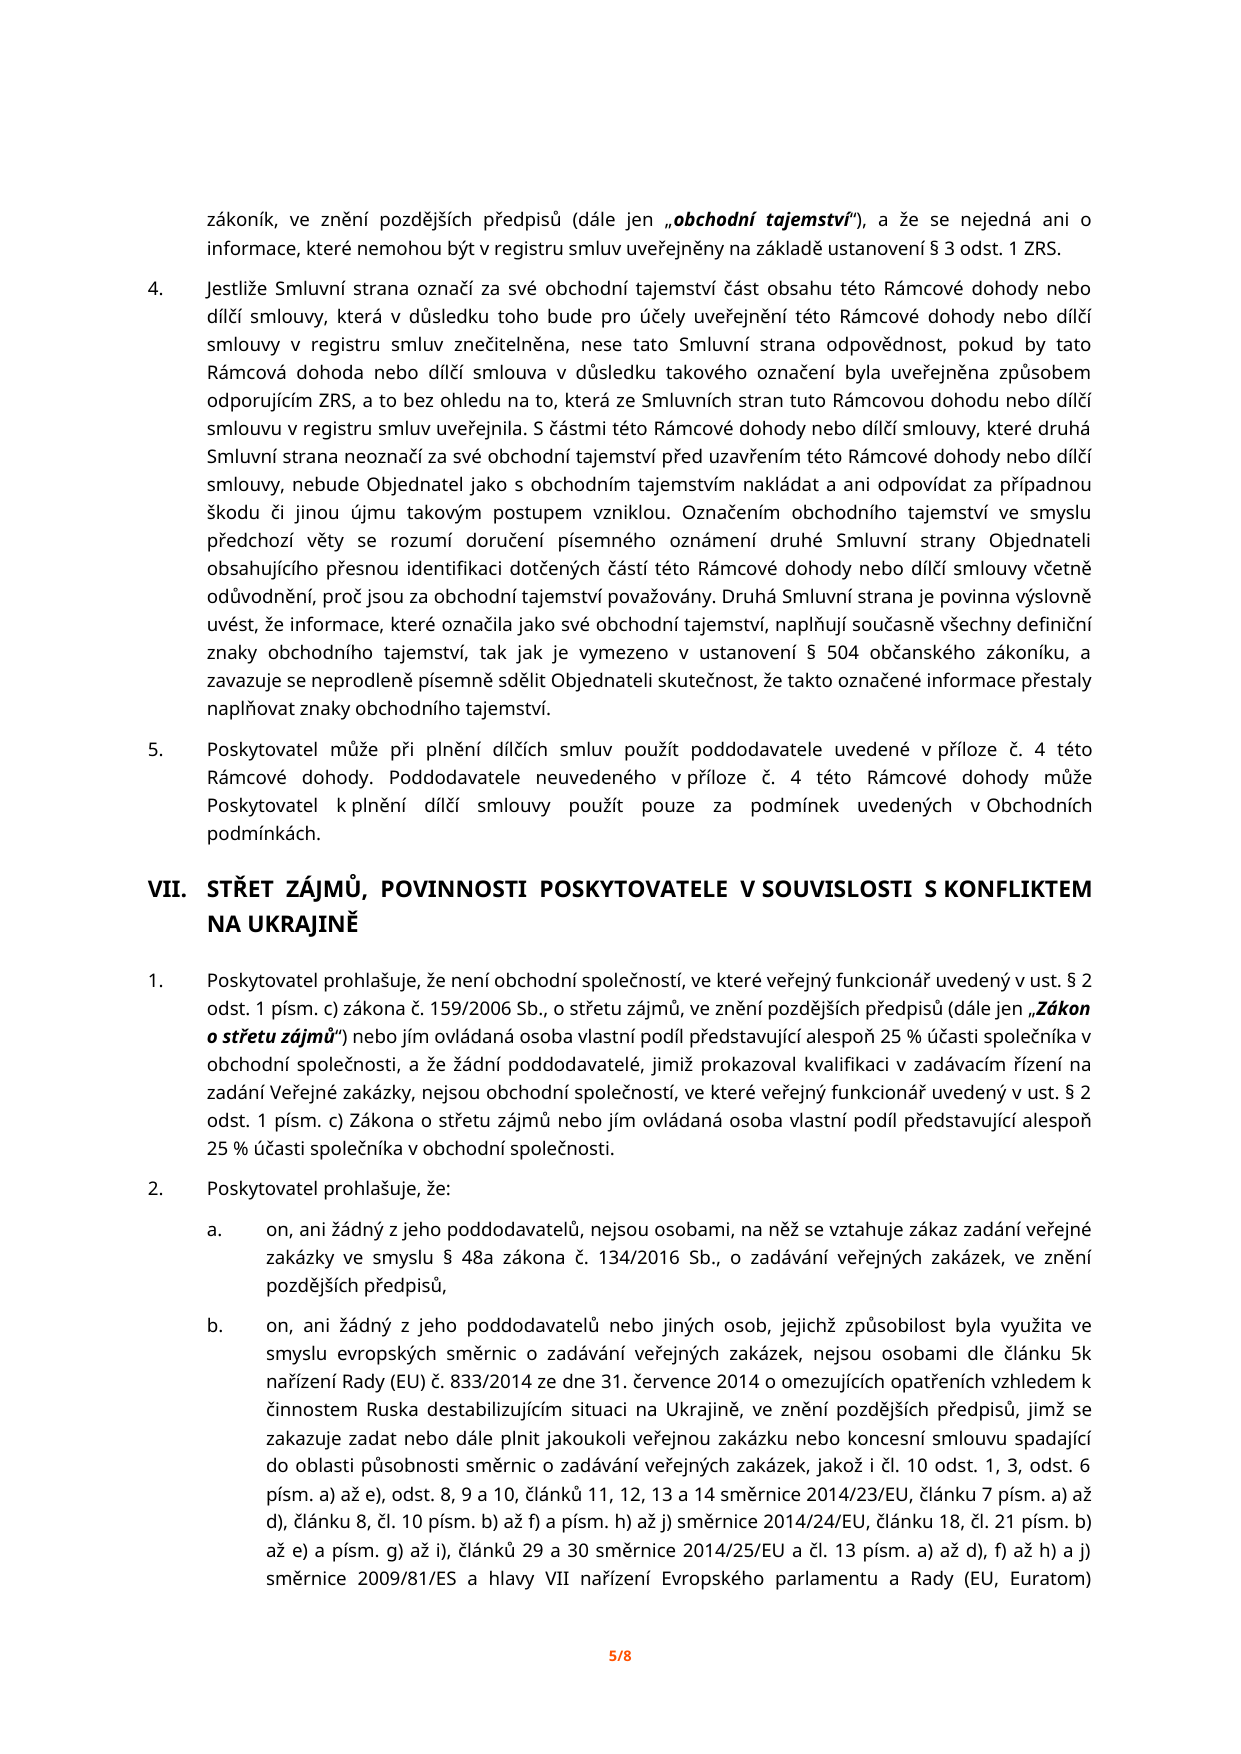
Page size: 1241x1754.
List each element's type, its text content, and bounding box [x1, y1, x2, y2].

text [148, 207, 1093, 260]
list Poskytovatel prohlašuje, že není obchodní společností, ve které veřejný funkcionář uvedený v ust. § 2 odst. 1 písm. c) zákona č. 159/2006 Sb., o střetu zájmů, ve znění pozdějších předpisů (dále jen „Zákon o střetu zájmů“) nebo jím ovládaná osoba vlastní podíl představující alespoň 25 % účasti společníka v obchodní společnosti, a že žádní poddodavatelé, jimiž prokazoval kvalifikaci v zadávacím řízení na zadání Veřejné zakázky, nejsou obchodní společností, ve které veřejný funkcionář uvedený v ust. § 2 odst. 1 písm. c) Zákona o střetu zájmů nebo jím ovládaná osoba vlastní podíl představující alespoň 25 % účasti společníka v obchodní společnosti. [148, 967, 1093, 1161]
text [207, 1313, 1093, 1590]
text STŘET ZÁJMŮ, POVINNOSTI POSKYTOVATELE V SOUVISLOSTI S KONFLIKTEM NA UKRAJINĚ [148, 873, 1093, 939]
text Jestliže Smluvní strana označí za své obchodní tajemství část obsahu této Rámcové dohody nebo dílčí smlouvy, která v důsledku toho bude pro účely uveřejnění této Rámcové dohody nebo dílčí smlouvy v registru smluv znečitelněna, nese tato Smluvní strana odpovědnost, pokud by tato Rámcová dohoda nebo dílčí smlouva v důsledku takového označení byla uveřejněna způsobem odporujícím ZRS, a to bez ohledu na to, která ze Smluvních stran tuto Rámcovou dohodu nebo dílčí smlouvu v registru smluv uveřejnila. S částmi této Rámcové dohody nebo dílčí smlouvy, které druhá Smluvní strana neoznačí za své obchodní tajemství před uzavřením této Rámcové dohody nebo dílčí smlouvy, nebude Objednatel jako s obchodním tajemstvím nakládat a ani odpovídat za případnou škodu či jinou újmu takovým postupem vzniklou. Označením obchodního tajemství ve smyslu předchozí věty se rozumí doručení písemného oznámení druhé Smluvní strany Objednateli obsahujícího přesnou identifikaci dotčených částí této Rámcové dohody nebo dílčí smlouvy včetně odůvodnění, proč jsou za obchodní tajemství považovány. Druhá Smluvní strana je povinna výslovně uvést, že informace, které označila jako své obchodní tajemství, naplňují současně všechny definiční znaky obchodního tajemství, tak jak je vymezeno v ustanovení § 504 občanského zákoníku, a zavazuje se neprodleně písemně sdělit Objednateli skutečnost, že takto označené informace přestaly naplňovat znaky obchodního tajemství. [148, 275, 1093, 721]
list on, ani žádný z jeho poddodavatelů, nejsou osobami, na něž se vztahuje zákaz zadání veřejné zakázky ve smyslu § 48a zákona č. 134/2016 Sb., o zadávání veřejných zakázek, ve znění pozdějších předpisů, [207, 1216, 1093, 1298]
text Poskytovatel může při plnění dílčích smluv použít poddodavatele uvedené v příloze č. 4 této Rámcové dohody. Poddodavatele neuvedeného v příloze č. 4 této Rámcové dohody může Poskytovatel k plnění dílčí smlouvy použít pouze za podmínek uvedených v Obchodních podmínkách. [148, 736, 1093, 846]
text Poskytovatel prohlašuje, že: [148, 1176, 1093, 1201]
